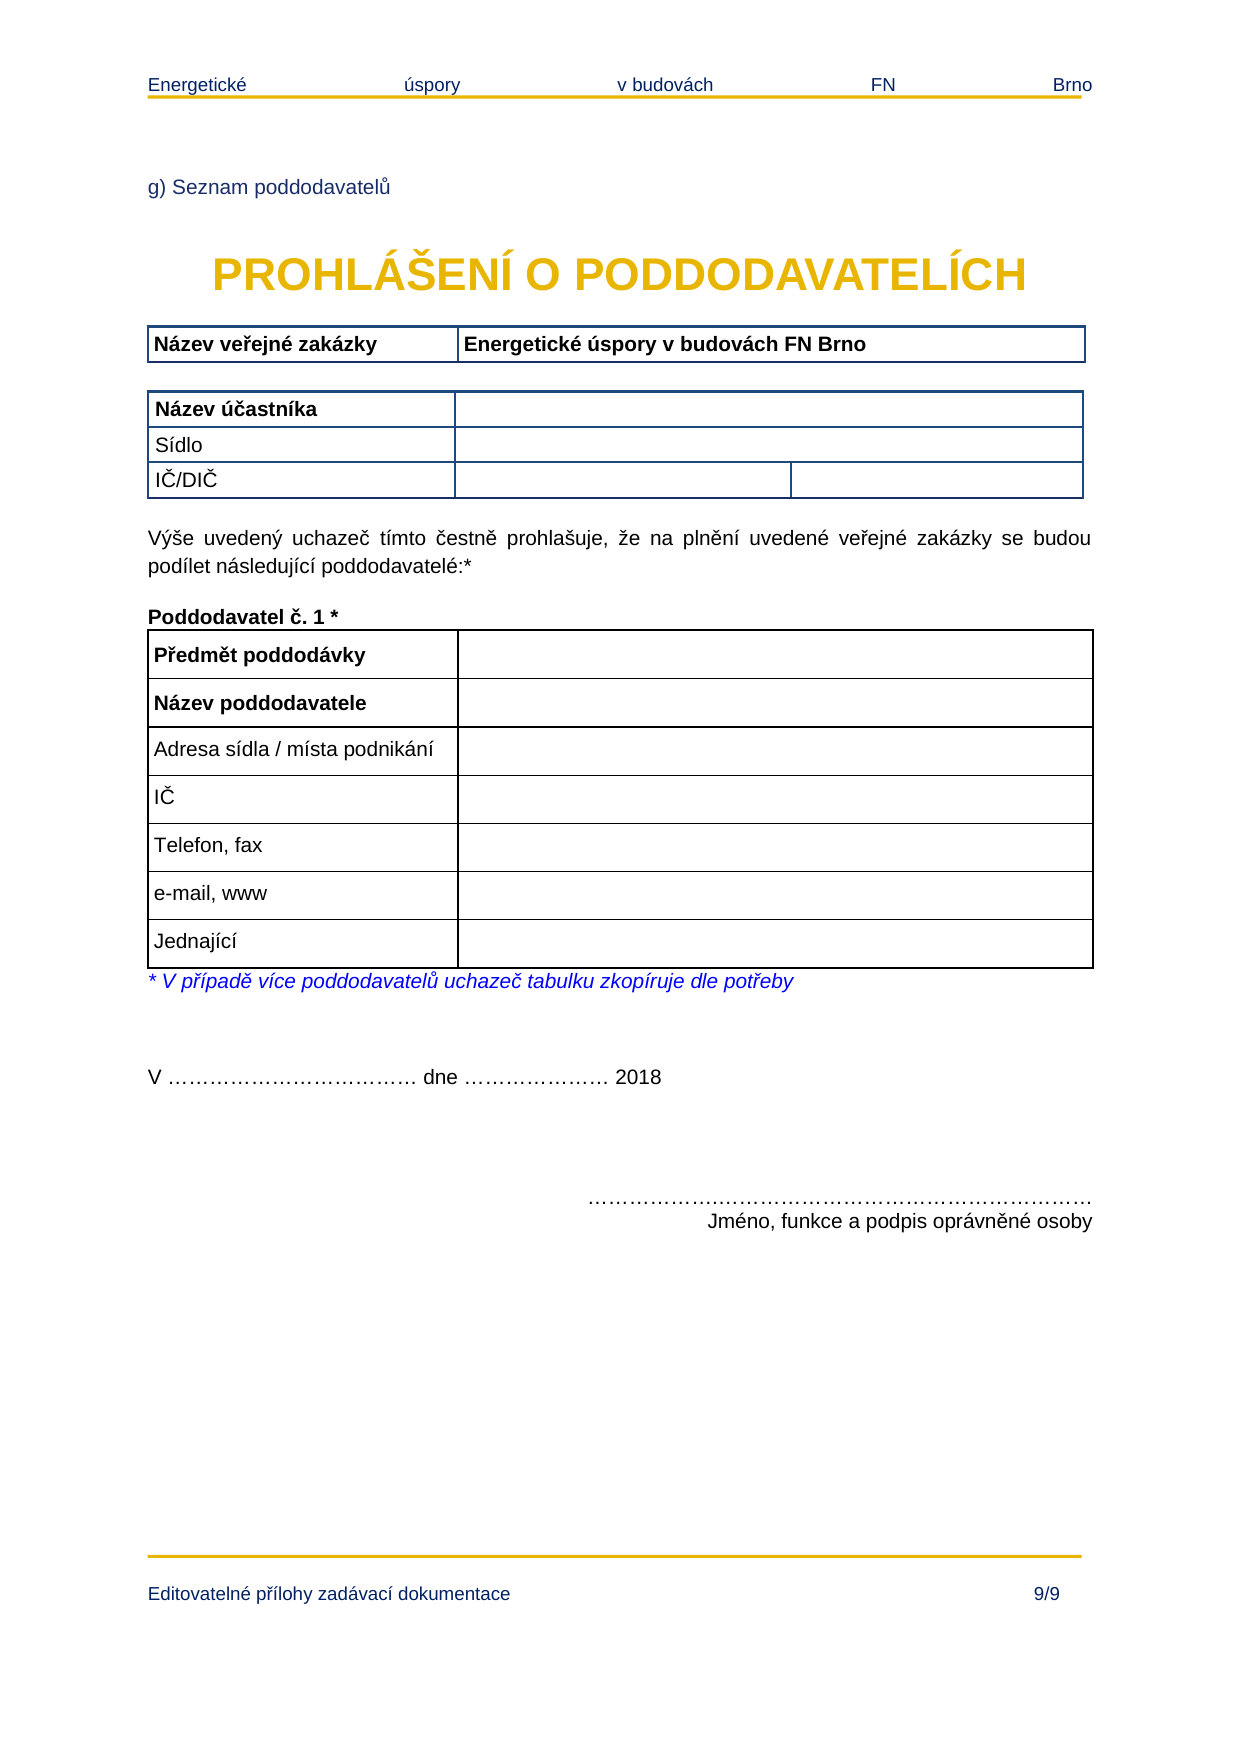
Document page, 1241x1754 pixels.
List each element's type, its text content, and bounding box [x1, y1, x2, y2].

table_cell Sídlo [149, 428, 454, 461]
table_cell [456, 428, 1082, 461]
table_header [459, 631, 1092, 678]
table_header Název účastníka [149, 393, 454, 426]
table_cell Jednající [149, 920, 457, 967]
text * V případě více poddodavatelů uchazeč tabulku zkopíruje dle potřeby [148, 969, 1092, 993]
table_header Název veřejné zakázky [149, 328, 457, 361]
table_cell [459, 728, 1092, 774]
table_cell [459, 872, 1092, 919]
table_cell Název poddodavatele [149, 679, 457, 726]
table_header Předmět poddodávky [149, 631, 457, 678]
table_cell [459, 776, 1092, 823]
text g) Seznam poddodavatelů [148, 175, 1093, 199]
table_cell Telefon, fax [149, 824, 457, 871]
table_header Energetické úspory v budovách FN Brno [459, 328, 1084, 361]
table_cell [792, 463, 1082, 497]
text V ……………………………… dne ………………… 2018 [148, 1065, 1092, 1089]
table_cell [459, 679, 1092, 726]
table_cell [459, 920, 1092, 967]
table_cell Adresa sídla / místa podnikání [149, 728, 457, 774]
table_cell [456, 463, 790, 497]
text Prohlášení o poddodavatelích [148, 248, 1092, 300]
table_cell IČ/DIČ [149, 463, 454, 497]
text Výše uvedený uchazeč tímto čestně prohlašuje, že na plnění uvedené veřejné zakázky se budou podílet následující poddodavatelé:* [148, 526, 1092, 578]
table_header [456, 393, 1082, 426]
table_cell e-mail, www [149, 872, 457, 919]
table_cell [459, 824, 1092, 871]
text Jméno, funkce a podpis oprávněné osoby [148, 1209, 1093, 1233]
text ……………….……………………………………………… [148, 1185, 1092, 1209]
table_cell IČ [149, 776, 457, 823]
text Poddodavatel č. 1 * [148, 605, 1092, 629]
